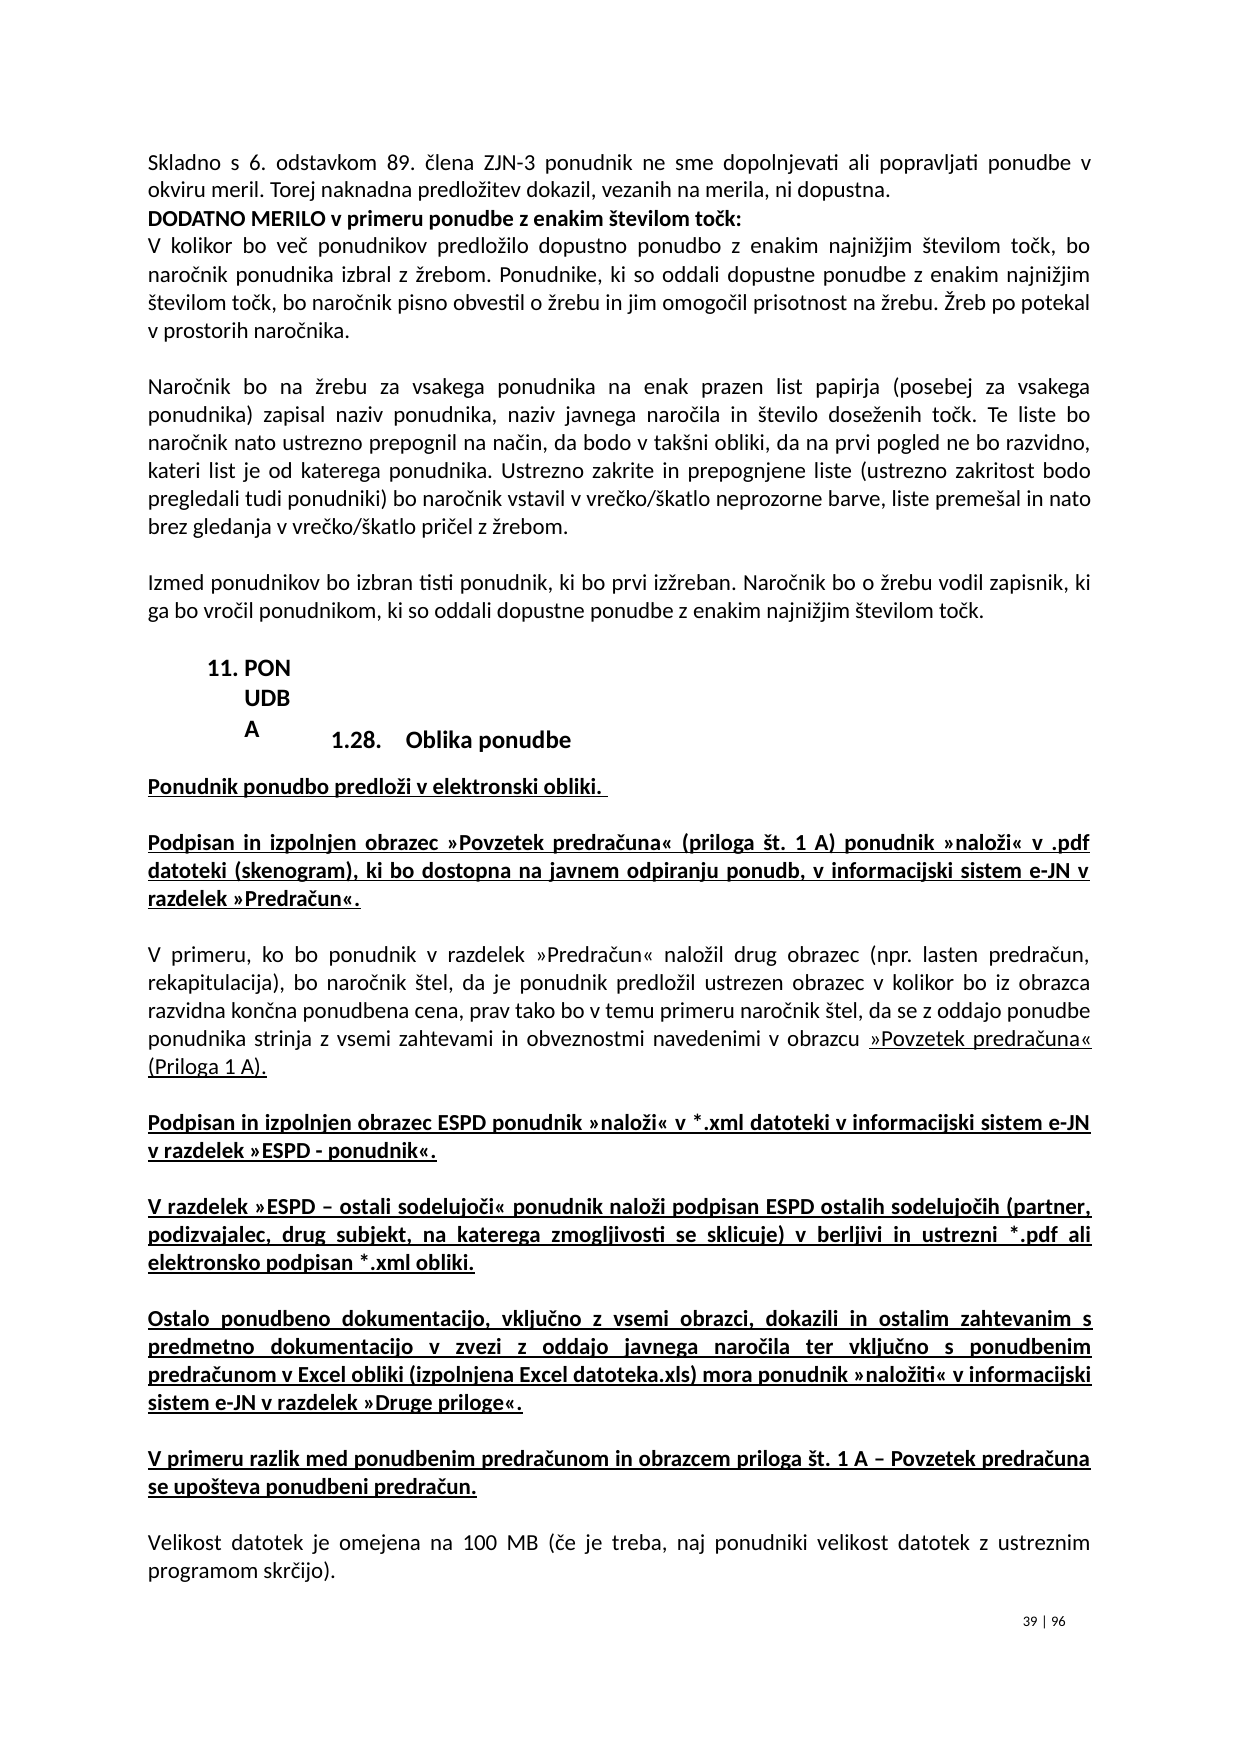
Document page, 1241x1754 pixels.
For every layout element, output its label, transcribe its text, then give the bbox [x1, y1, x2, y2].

text Ponudnik ponudbo predloži v elektronski obliki. [148, 772, 1093, 800]
subtitle Oblika ponudbe [185, 724, 1093, 755]
text V razdelek »ESPD – ostali sodelujoči« ponudnik naloži podpisan ESPD ostalih sodelujočih (partner, podizvajalec, drug subjekt, na katerega zmogljivosti se sklicuje) v berljivi in ustrezni *.pdf ali elektronsko podpisan *.xml obliki. [148, 1192, 1092, 1216]
text V razdelek »ESPD – ostali sodelujoči« ponudnik naloži podpisan ESPD ostalih sodelujočih (partner, podizvajalec, drug subjekt, na katerega zmogljivosti se sklicuje) v berljivi in ustrezni *.pdf ali elektronsko podpisan *.xml obliki. [148, 1218, 1092, 1244]
subtitle PONUDBA [207, 652, 293, 744]
text V kolikor bo več ponudnikov predložilo dopustno ponudbo z enakim najnižjim številom točk, bo naročnik ponudnika izbral z žrebom. Ponudnike, ki so oddali dopustne ponudbe z enakim najnižjim številom točk, bo naročnik pisno obvestil o žrebu in jim omogočil prisotnost na žrebu. Žreb po potekal v prostorih naročnika. [148, 232, 1093, 344]
text Podpisan in izpolnjen obrazec »Povzetek predračuna« (priloga št. 1 A) ponudnik »naloži« v .pdf datoteki (skenogram), ki bo dostopna na javnem odpiranju ponudb, v informacijski sistem e-JN v razdelek »Predračun«. [148, 828, 1091, 912]
text Izmed ponudnikov bo izbran tisti ponudnik, ki bo prvi izžreban. Naročnik bo o žrebu vodil zapisnik, ki ga bo vročil ponudnikom, ki so oddali dopustne ponudbe z enakim najnižjim številom točk. [148, 568, 1093, 624]
text V primeru, ko bo ponudnik v razdelek »Predračun« naložil drug obrazec (npr. lasten predračun, rekapitulacija), bo naročnik štel, da je ponudnik predložil ustrezen obrazec v kolikor bo iz obrazca razvidna končna ponudbena cena, prav tako bo v temu primeru naročnik štel, da se z oddajo ponudbe ponudnika strinja z vsemi zahtevami in obveznostmi navedenimi v obrazcu »Povzetek predračuna« (Priloga 1 A). [148, 940, 1092, 1080]
text Skladno s 6. odstavkom 89. člena ZJN-3 ponudnik ne sme dopolnjevati ali popravljati ponudbe v okviru meril. Torej naknadna predložitev dokazil, vezanih na merila, ni dopustna. [148, 148, 1093, 204]
text V razdelek »ESPD – ostali sodelujoči« ponudnik naloži podpisan ESPD ostalih sodelujočih (partner, podizvajalec, drug subjekt, na katerega zmogljivosti se sklicuje) v berljivi in ustrezni *.pdf ali elektronsko podpisan *.xml obliki. [148, 1246, 1092, 1276]
text Ostalo ponudbeno dokumentacijo, vključno z vsemi obrazci, dokazili in ostalim zahtevanim s predmetno dokumentacijo v zvezi z oddajo javnega naročila ter vključno s ponudbenim predračunom v Excel obliki (izpolnjena Excel datoteka.xls) mora ponudnik »naložiti« v informacijski sistem e-JN v razdelek »Druge priloge«. [148, 1330, 1093, 1416]
text Velikost datotek je omejena na 100 MB (če je treba, naj ponudniki velikost datotek z ustreznim programom skrčijo). [148, 1528, 1093, 1584]
text V primeru razlik med ponudbenim predračunom in obrazcem priloga št. 1 A – Povzetek predračuna se upošteva ponudbeni predračun. [148, 1444, 1092, 1500]
text DODATNO MERILO v primeru ponudbe z enakim številom točk: [148, 204, 1093, 232]
text Ostalo ponudbeno dokumentacijo, vključno z vsemi obrazci, dokazili in ostalim zahtevanim s predmetno dokumentacijo v zvezi z oddajo javnega naročila ter vključno s ponudbenim predračunom v Excel obliki (izpolnjena Excel datoteka.xls) mora ponudnik »naložiti« v informacijski sistem e-JN v razdelek »Druge priloge«. [148, 1304, 1093, 1328]
text Naročnik bo na žrebu za vsakega ponudnika na enak prazen list papirja (posebej za vsakega ponudnika) zapisal naziv ponudnika, naziv javnega naročila in število doseženih točk. Te liste bo naročnik nato ustrezno prepognil na način, da bodo v takšni obliki, da na prvi pogled ne bo razvidno, kateri list je od katerega ponudnika. Ustrezno zakrite in prepognjene liste (ustrezno zakritost bodo pregledali tudi ponudniki) bo naročnik vstavil v vrečko/škatlo neprozorne barve, liste premešal in nato brez gledanja v vrečko/škatlo pričel z žrebom. [148, 372, 1093, 540]
text Podpisan in izpolnjen obrazec ESPD ponudnik »naloži« v *.xml datoteki v informacijski sistem e-JN v razdelek »ESPD - ponudnik«. [148, 1108, 1092, 1164]
